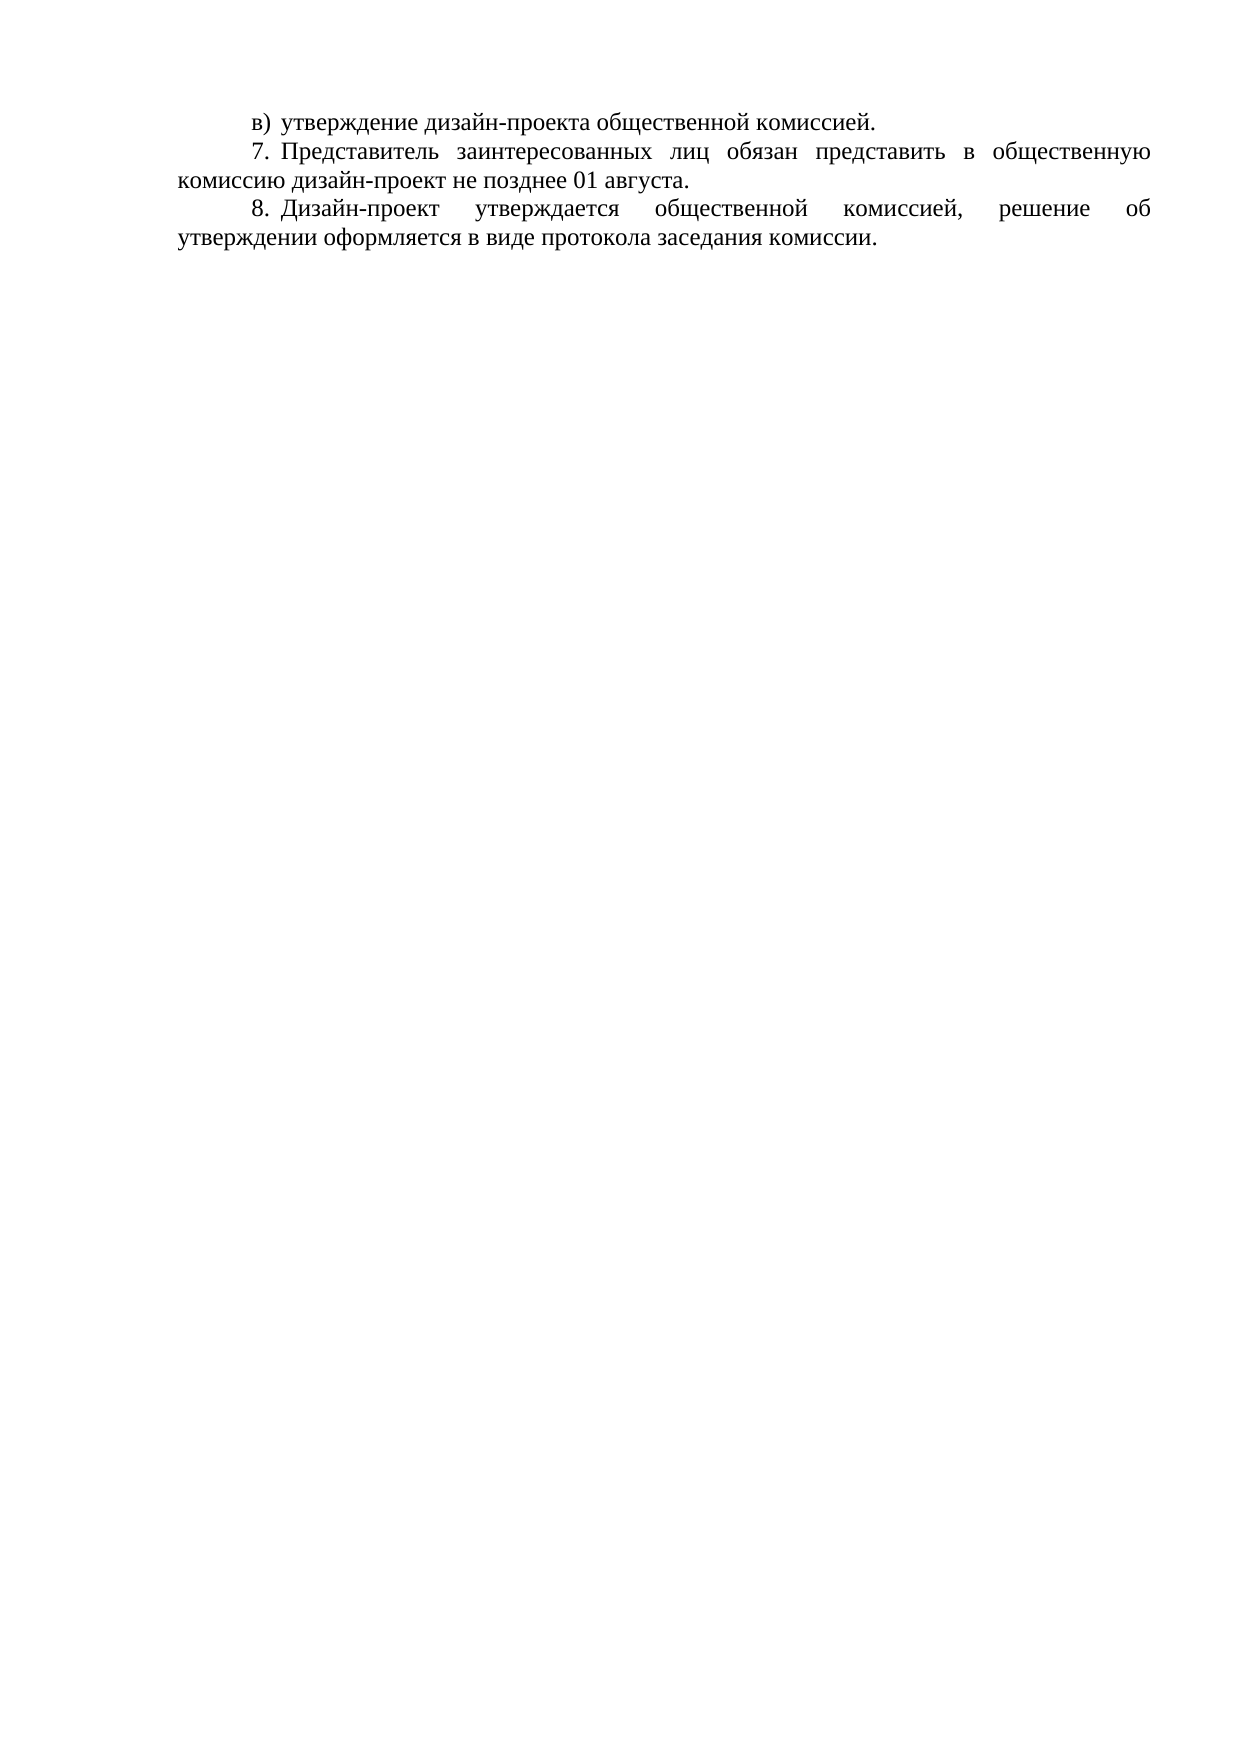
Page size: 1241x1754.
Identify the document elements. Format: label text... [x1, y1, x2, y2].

text 7. Представитель заинтересованных лиц обязан представить в общественную комиссию дизайн-проект не позднее 01 августа. [177, 136, 1152, 193]
text 8. Дизайн-проект утверждается общественной комиссией, решение об утверждении оформляется в виде протокола заседания комиссии. [177, 193, 1152, 251]
text в) утверждение дизайн-проекта общественной комиссией. [177, 107, 1152, 136]
